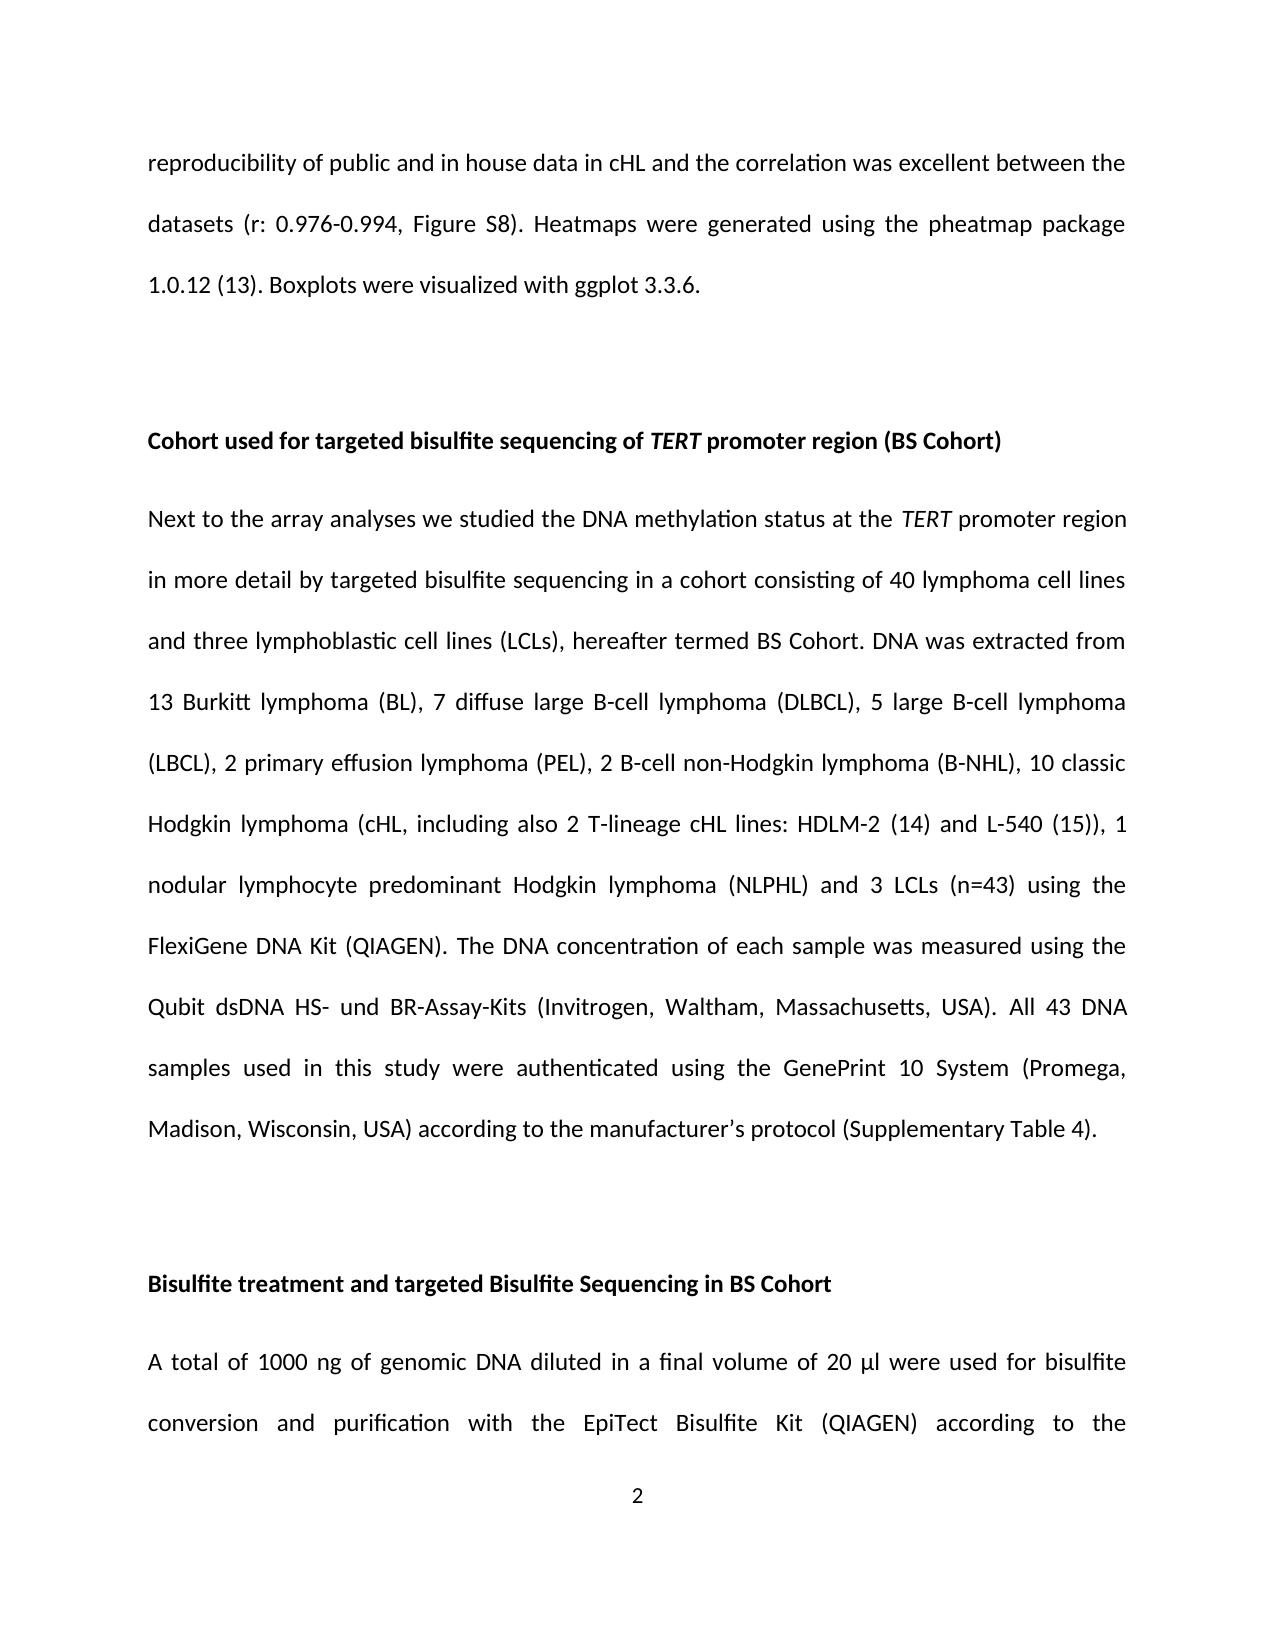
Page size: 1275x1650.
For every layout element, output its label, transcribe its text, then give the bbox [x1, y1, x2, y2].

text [148, 1346, 1127, 1438]
text Cohort used for targeted bisulfite sequencing of TERT promoter region (BS Cohort) [148, 425, 1127, 456]
text Bisulfite treatment and targeted Bisulfite Sequencing in BS Cohort [148, 1269, 1127, 1299]
text Next to the array analyses we studied the DNA methylation status at the TERT promoter region in more detail by targeted bisulfite sequencing in a cohort consisting of 40 lymphoma cell lines and three lymphoblastic cell lines (LCLs), hereafter termed BS Cohort. DNA was extracted from 13 Burkitt lymphoma (BL), 7 diffuse large B-cell lymphoma (DLBCL), 5 large B-cell lymphoma (LBCL), 2 primary effusion lymphoma (PEL), 2 B-cell non-Hodgkin lymphoma (B-NHL), 10 classic Hodgkin lymphoma (cHL, including also 2 T-lineage cHL lines: HDLM-2 (14) and L-540 (15)), 1 nodular lymphocyte predominant Hodgkin lymphoma (NLPHL) and 3 LCLs (n=43) using the FlexiGene DNA Kit (QIAGEN). The DNA concentration of each sample was measured using the Qubit dsDNA HS- und BR-Assay-Kits (Invitrogen, Waltham, Massachusetts, USA). All 43 DNA samples used in this study were authenticated using the GenePrint 10 System (Promega, Madison, Wisconsin, USA) according to the manufacturer’s protocol (Supplementary Table 4). [148, 503, 1127, 1144]
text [148, 148, 1127, 300]
